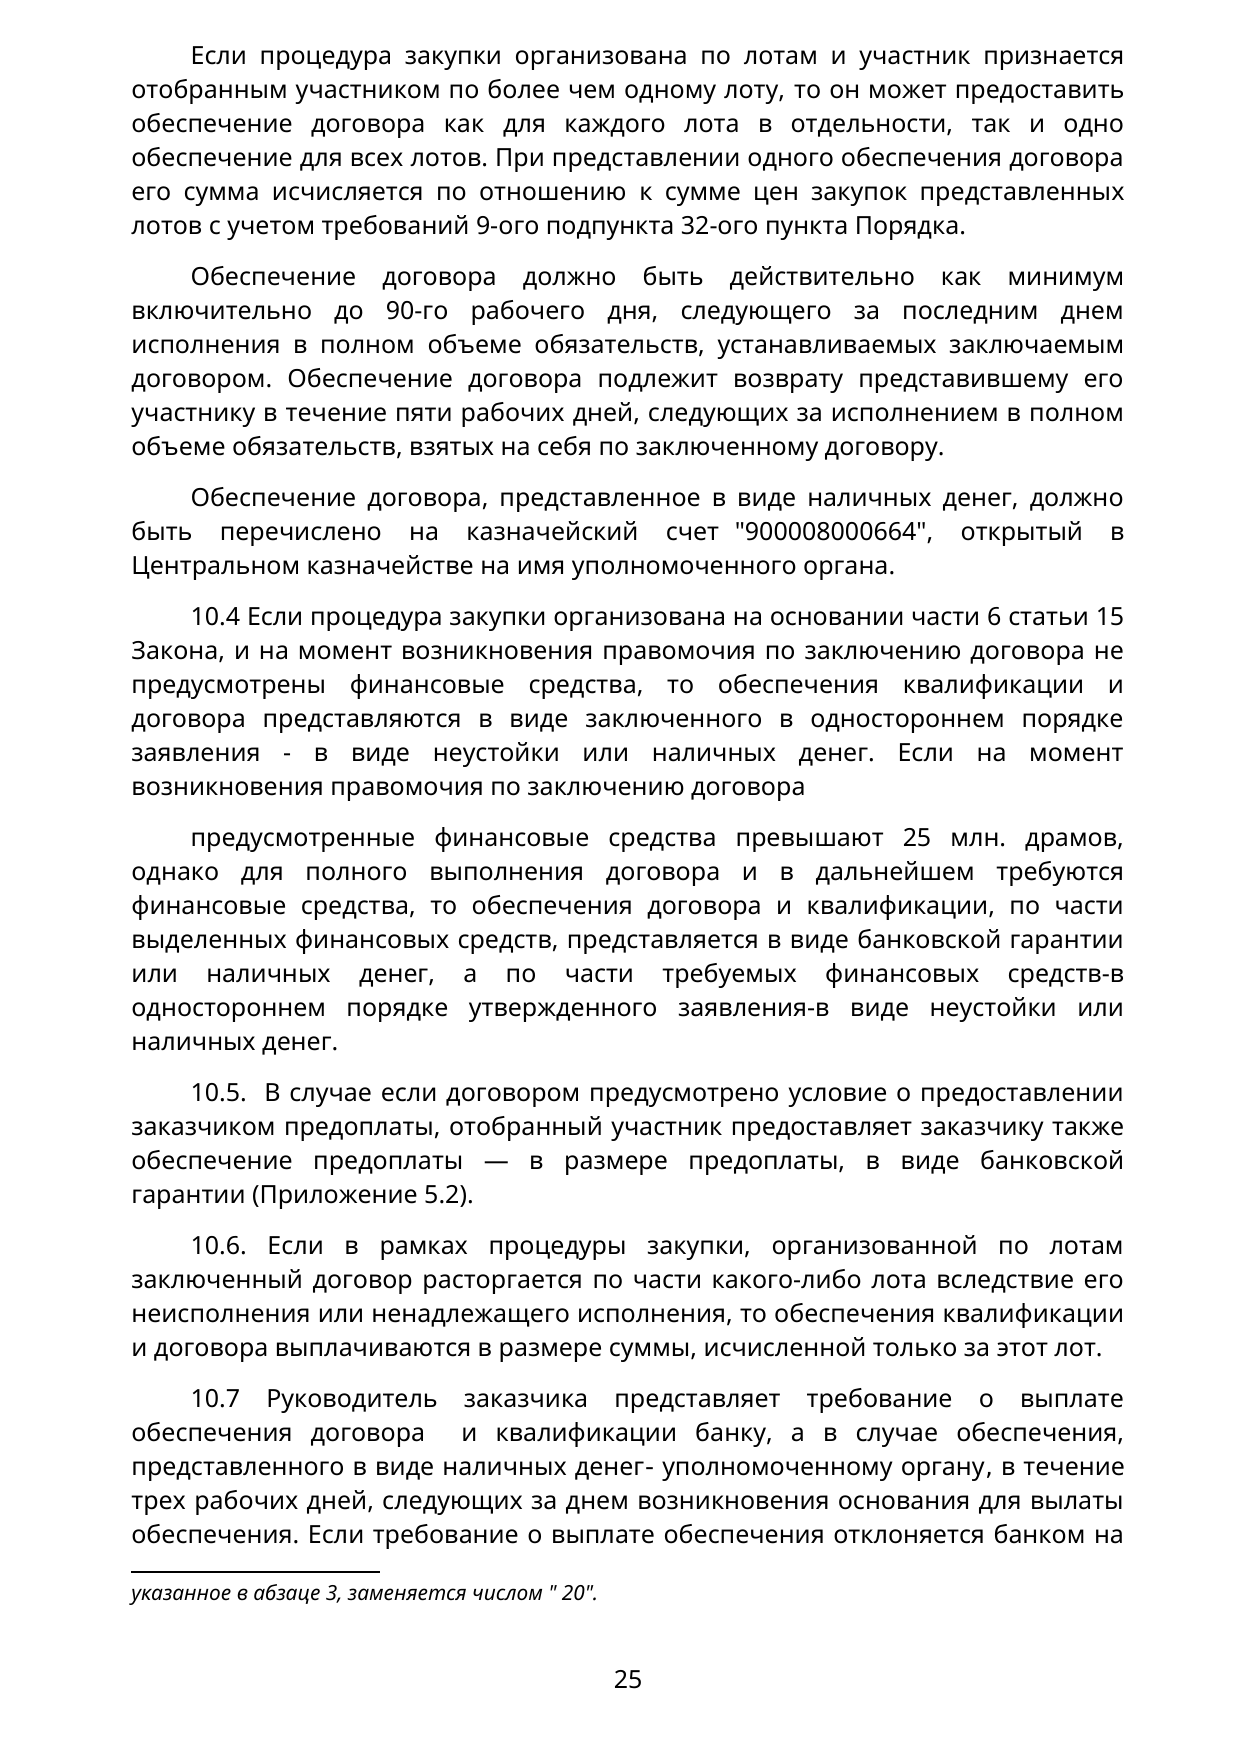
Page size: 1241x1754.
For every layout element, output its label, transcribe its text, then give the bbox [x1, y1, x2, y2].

text предусмотренные финансовые средства превышают 25 млн. драмов, однако для полного выполнения договора и в дальнейшем требуются финансовые средства, то обеспечения договора и квалификации, по части выделенных финансовых средств, представляется в виде банковской гарантии или наличных денег, а по части требуемых финансовых средств-в одностороннем порядке утвержденного заявления-в виде неустойки или наличных денег. [131, 820, 1125, 1058]
text Обеспечение договора должно быть действительно как минимум включительно до 90-го рабочего дня, следующего за последним днем исполнения в полном объеме обязательств, устанавливаемых заключаемым договором. Обеспечение договора подлежит возврату представившему его участнику в течение пяти рабочих дней, следующих за исполнением в полном объеме обязательств, взятых на себя по заключенному договору. [131, 258, 1125, 463]
text 10.4 Если процедура закупки организована на основании части 6 статьи 15 Закона, и на момент возникновения правомочия по заключению договора не предусмотрены финансовые средства, то обеспечения квалификации и договора представляются в виде заключенного в одностороннем порядке заявления - в виде неустойки или наличных денег. Если на момент возникновения правомочия по заключению договора [131, 599, 1125, 803]
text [131, 1381, 1125, 1551]
text 10.6. Если в рамках процедуры закупки, организованной по лотам заключенный договор расторгается по части какого-либо лота вследствие его неисполнения или ненадлежащего исполнения, то обеспечения квалификации и договора выплачиваются в размере суммы, исчисленной только за этот лот. [131, 1228, 1125, 1364]
text Если процедура закупки организована по лотам и участник признается отобранным участником по более чем одному лоту, то он может предоставить обеспечение договора как для каждого лота в отдельности, так и одно обеспечение для всех лотов. При представлении одного обеспечения договора его сумма исчисляется по отношению к сумме цен закупок представленных лотов с учетом требований 9-ого подпункта 32-ого пункта Порядка. [131, 37, 1125, 242]
text 10.5. В случае если договором предусмотрено условие о предоставлении заказчиком предоплаты, отобранный участник предоставляет заказчику также обеспечение предоплаты — в размере предоплаты, в виде банковской гарантии (Приложение 5.2). [131, 1075, 1125, 1211]
text Обеспечение договора, представленное в виде наличных денег, должно быть перечислено на казначейский счет "900008000664", открытый в Центральном казначействе на имя уполномоченного органа. [131, 479, 1125, 582]
